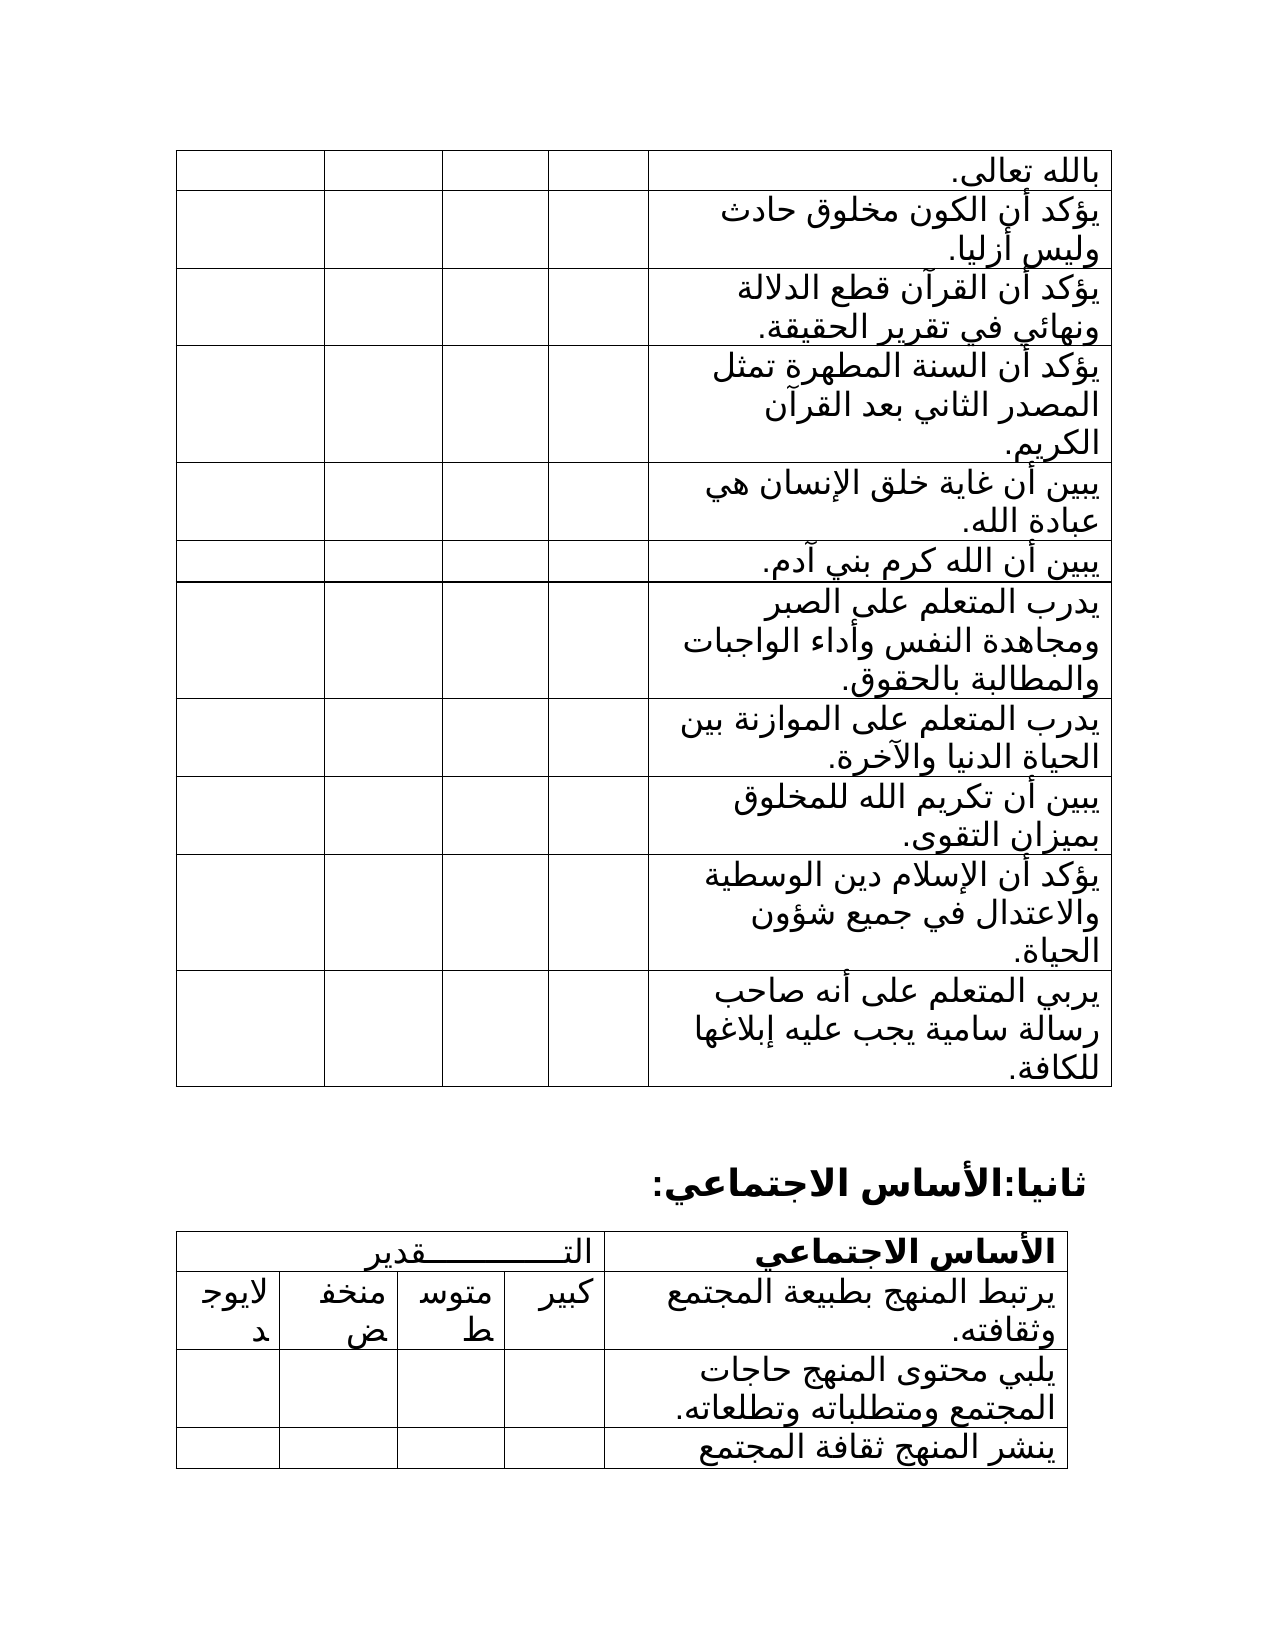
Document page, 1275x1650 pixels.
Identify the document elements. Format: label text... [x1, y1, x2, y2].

table_cell [325, 269, 442, 345]
table_cell [398, 1350, 504, 1427]
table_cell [605, 1428, 1067, 1468]
table_cell [325, 583, 442, 698]
table_cell [177, 463, 324, 539]
table_cell [443, 855, 548, 970]
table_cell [649, 151, 1111, 189]
table_cell [177, 269, 324, 345]
table_cell [549, 777, 648, 853]
table_cell [549, 855, 648, 970]
text ثانيا:الأساس الاجتماعي: [187, 1161, 1087, 1204]
table_cell يبين أن تكريم الله للمخلوق بميزان التقوى. [649, 777, 1111, 853]
table_cell يؤكد أن القرآن قطع الدلالة ونهائي في تقرير الحقيقة. [649, 269, 1111, 345]
table_cell [280, 1350, 397, 1427]
table_cell [398, 1428, 504, 1468]
table_cell [549, 699, 648, 776]
table_cell [177, 1350, 279, 1427]
table_cell [325, 777, 442, 853]
table_cell [177, 346, 324, 462]
table_header التــــــــــــــقدير [177, 1232, 604, 1271]
table_cell [443, 777, 548, 853]
table_cell يرتبط المنهج بطبيعة المجتمع وثقافته. [605, 1272, 1067, 1349]
table_cell [443, 191, 548, 267]
table_cell [443, 699, 548, 776]
table_cell [177, 541, 324, 581]
table_cell [325, 541, 442, 581]
table_cell [443, 151, 548, 189]
table_cell [325, 699, 442, 776]
table_cell [549, 151, 648, 189]
table_cell [443, 269, 548, 345]
table_cell [443, 583, 548, 698]
table_cell [325, 463, 442, 539]
table_cell متوسط [398, 1272, 504, 1349]
table_cell يبين أن الله كرم بني آدم. [649, 541, 1111, 581]
table_cell يؤكد أن الكون مخلوق حادث وليس أزليا. [649, 191, 1111, 267]
table_cell يبين أن غاية خلق الإنسان هي عبادة الله. [649, 463, 1111, 539]
table_cell [280, 1428, 397, 1468]
table_cell [325, 971, 442, 1086]
table_cell [443, 346, 548, 462]
table_cell يؤكد أن الإسلام دين الوسطية والاعتدال في جميع شؤون الحياة. [649, 855, 1111, 970]
table_cell [325, 151, 442, 189]
table_cell [443, 463, 548, 539]
table_cell [549, 463, 648, 539]
table_cell [549, 346, 648, 462]
table_cell كبير [505, 1272, 604, 1349]
table_cell [549, 541, 648, 581]
table_cell [549, 269, 648, 345]
table_cell [549, 583, 648, 698]
table_cell [177, 777, 324, 853]
table_cell [505, 1350, 604, 1427]
table_cell [177, 191, 324, 267]
table_cell [177, 151, 324, 189]
table_cell يلبي محتوى المنهج حاجات المجتمع ومتطلباته وتطلعاته. [605, 1350, 1067, 1427]
table_cell [443, 971, 548, 1086]
table_cell يؤكد أن السنة المطهرة تمثل المصدر الثاني بعد القرآن الكريم. [649, 346, 1111, 462]
table_cell [177, 1428, 279, 1468]
table_cell يدرب المتعلم على الموازنة بين الحياة الدنيا والآخرة. [649, 699, 1111, 776]
table_cell لايوجد [177, 1272, 279, 1349]
table_cell [325, 855, 442, 970]
table_cell يربي المتعلم على أنه صاحب رسالة سامية يجب عليه إبلاغها للكافة. [649, 971, 1111, 1086]
table_cell [325, 346, 442, 462]
table_cell [177, 699, 324, 776]
table_cell [177, 583, 324, 698]
table_cell [325, 191, 442, 267]
table_header الأساس الاجتماعي [605, 1232, 1067, 1271]
table_cell [443, 541, 548, 581]
table_cell [177, 855, 324, 970]
table_cell منخفض [280, 1272, 397, 1349]
table_cell [549, 191, 648, 267]
table_cell [177, 971, 324, 1086]
table_cell يدرب المتعلم على الصبر ومجاهدة النفس وأداء الواجبات والمطالبة بالحقوق. [649, 583, 1111, 698]
table_cell [549, 971, 648, 1086]
table_cell [505, 1428, 604, 1468]
